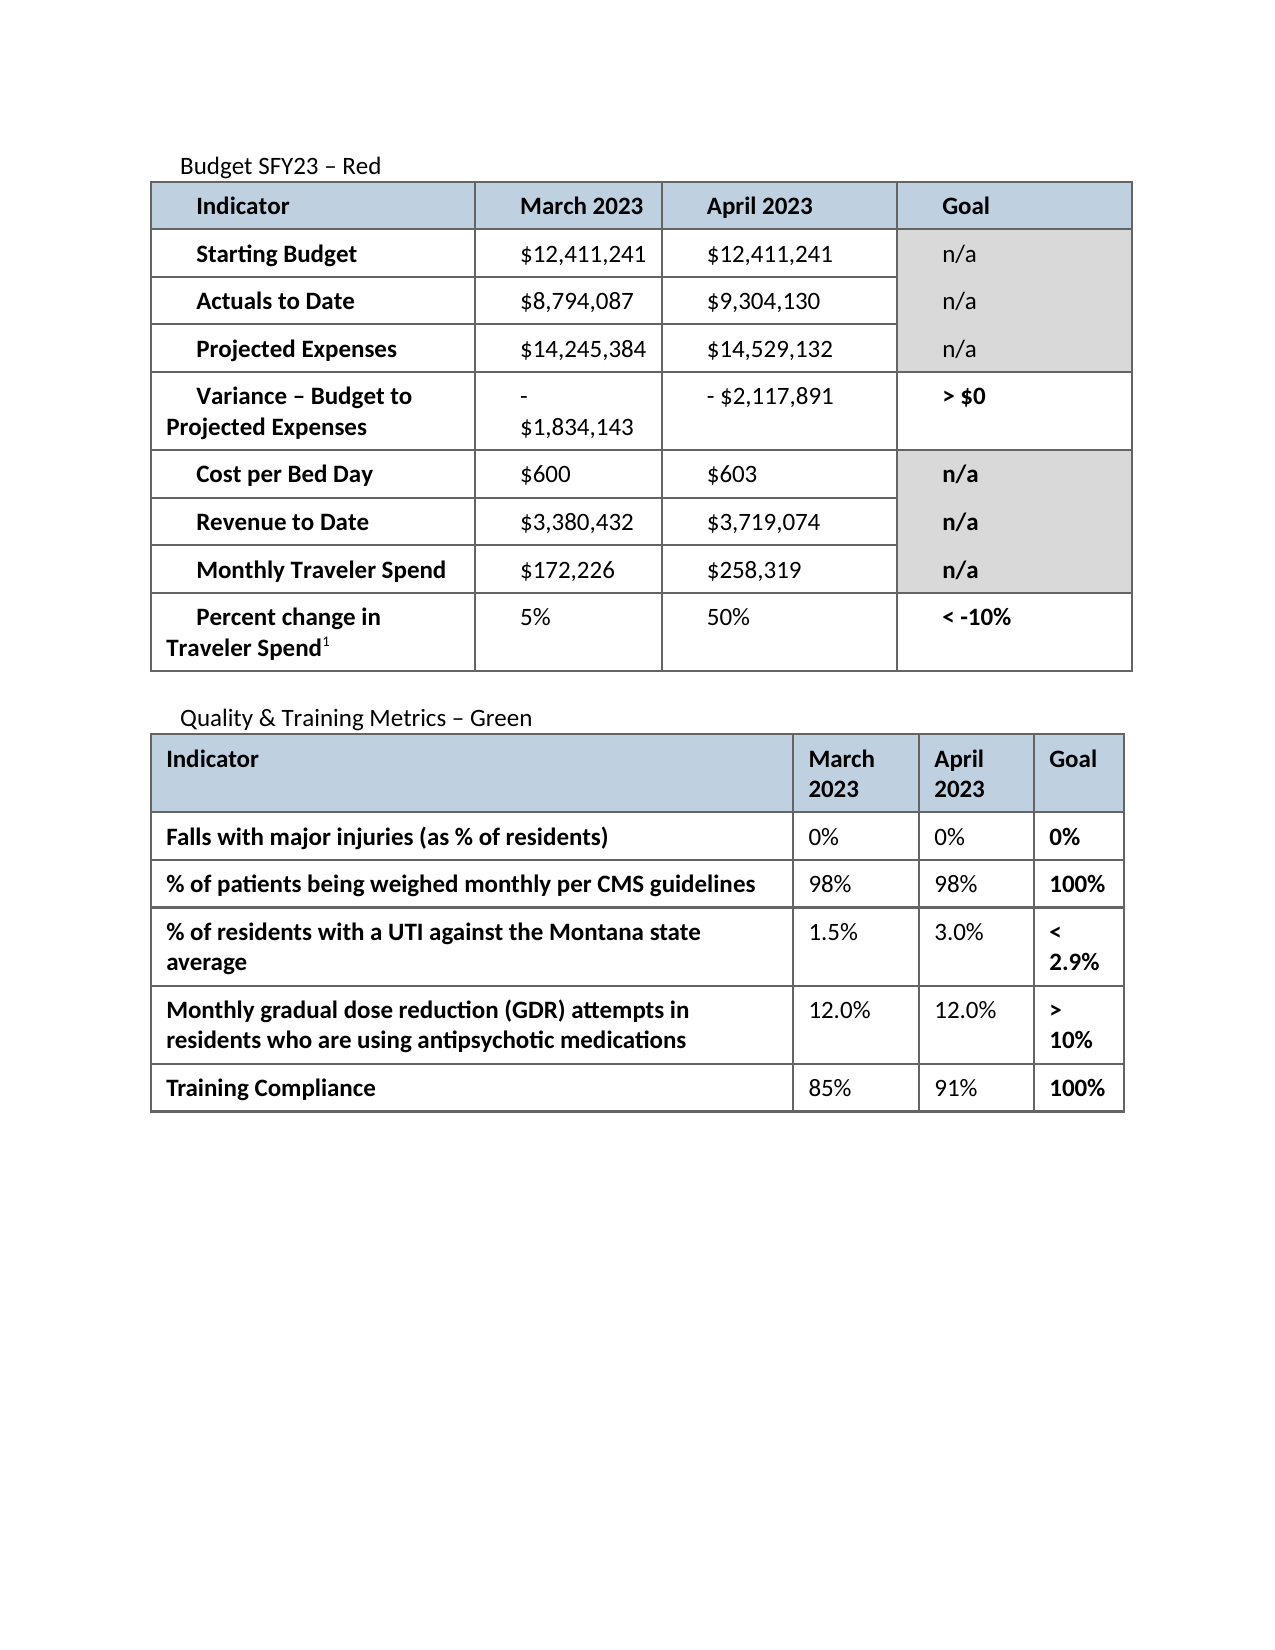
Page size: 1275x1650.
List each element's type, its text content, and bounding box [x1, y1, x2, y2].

table_cell Projected Expenses [152, 325, 474, 371]
table_header Indicator [152, 183, 474, 228]
table_cell Falls with major injuries (as % of residents) [152, 813, 792, 859]
table_cell Monthly Traveler Spend [152, 546, 474, 592]
table_cell $603 [663, 451, 896, 497]
table_cell 3.0% [920, 909, 1033, 984]
table_cell 12.0% [794, 987, 918, 1063]
table_cell > 10% [1035, 987, 1123, 1063]
table_cell 5% [476, 594, 661, 670]
table_cell < -10% [898, 594, 1131, 670]
table_cell $8,794,087 [476, 278, 661, 323]
table_cell < 2.9% [1035, 909, 1123, 984]
table_header March 2023 [794, 735, 918, 811]
table_cell $600 [476, 451, 661, 497]
table_cell 0% [1035, 813, 1123, 859]
table_cell $172,226 [476, 546, 661, 592]
table_cell Percent change in Traveler Spend1 [152, 594, 474, 670]
table_cell - $1,834,143 [476, 373, 661, 449]
table_cell $14,245,384 [476, 325, 661, 371]
table_cell % of patients being weighed monthly per CMS guidelines [152, 861, 792, 906]
table_cell 1.5% [794, 909, 918, 984]
table_cell $9,304,130 [663, 278, 896, 323]
table_cell 0% [794, 813, 918, 859]
table_cell 85% [794, 1065, 918, 1110]
table_cell n/a [898, 544, 1131, 592]
table_cell $12,411,241 [476, 230, 661, 276]
table_cell Cost per Bed Day [152, 451, 474, 497]
text Quality & Training Metrics – Green [180, 703, 1125, 733]
table_cell $258,319 [663, 546, 896, 592]
table_cell 50% [663, 594, 896, 670]
table_cell % of residents with a UTI against the Montana state average [152, 909, 792, 984]
table_cell 100% [1035, 861, 1123, 906]
table_cell 98% [920, 861, 1033, 906]
table_header March 2023 [476, 183, 661, 228]
table_header April 2023 [663, 183, 896, 228]
table_cell $3,719,074 [663, 499, 896, 544]
table_cell 12.0% [920, 987, 1033, 1063]
table_cell > $0 [898, 373, 1131, 449]
table_cell 91% [920, 1065, 1033, 1110]
table_cell 98% [794, 861, 918, 906]
table_cell $12,411,241 [663, 230, 896, 276]
table_header April 2023 [920, 735, 1033, 811]
table_header Goal [898, 183, 1131, 228]
table_cell Monthly gradual dose reduction (GDR) attempts in residents who are using antipsychotic medications [152, 987, 792, 1063]
table_cell Variance – Budget to Projected Expenses [152, 373, 474, 449]
table_cell $14,529,132 [663, 325, 896, 371]
table_cell Training Compliance [152, 1065, 792, 1110]
table_cell n/a [898, 451, 1131, 497]
table_cell $3,380,432 [476, 499, 661, 544]
table_cell Actuals to Date [152, 278, 474, 323]
table_cell Starting Budget [152, 230, 474, 276]
table_cell n/a [898, 497, 1131, 544]
table_cell n/a [898, 276, 1131, 323]
table_header Indicator [152, 735, 792, 811]
text Budget SFY23 – Red [150, 150, 1125, 181]
table_cell n/a [898, 323, 1131, 371]
table_cell - $2,117,891 [663, 373, 896, 449]
table_cell 100% [1035, 1065, 1123, 1110]
table_header Goal [1035, 735, 1123, 811]
table_cell Revenue to Date [152, 499, 474, 544]
table_cell n/a [898, 230, 1131, 276]
table_cell 0% [920, 813, 1033, 859]
